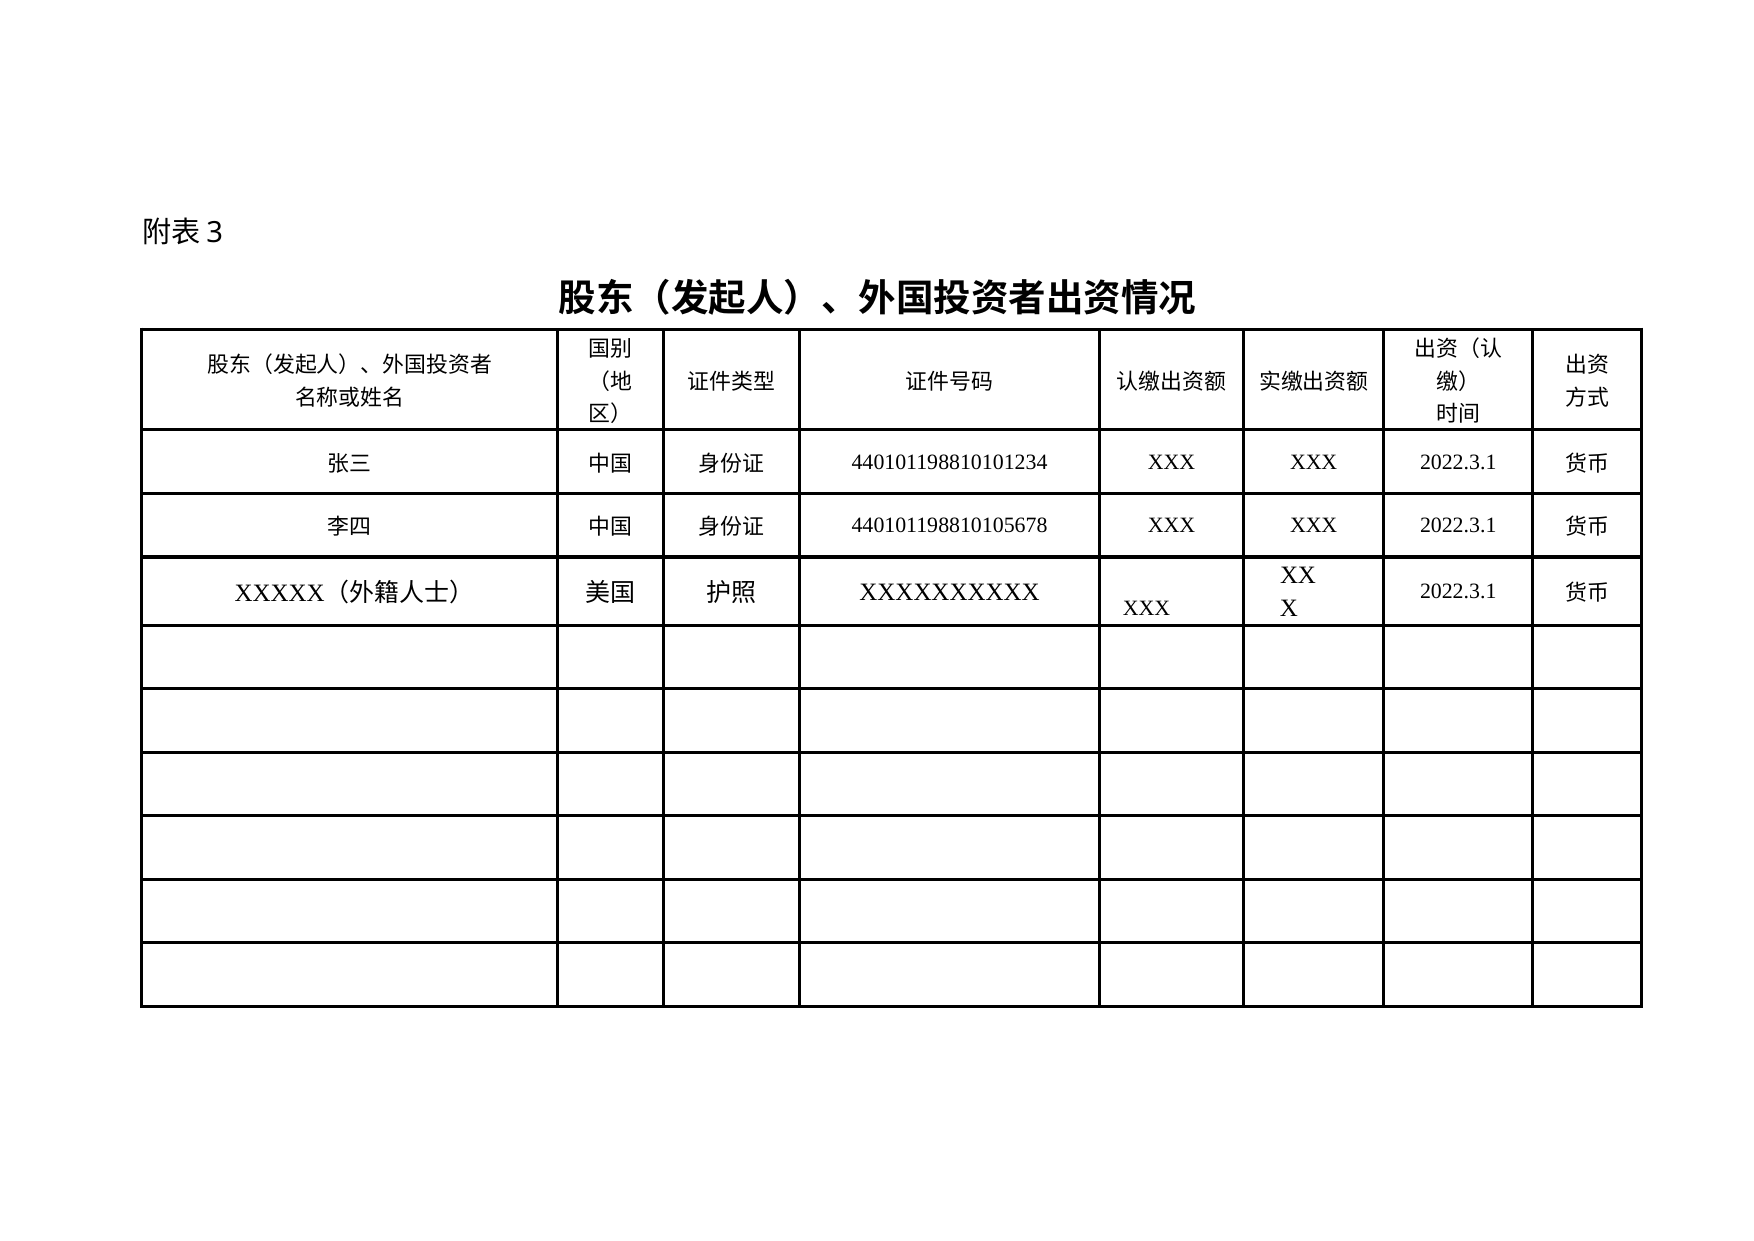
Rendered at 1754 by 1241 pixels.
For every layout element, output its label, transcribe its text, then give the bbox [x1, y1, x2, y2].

table_cell [1101, 627, 1242, 687]
table_cell [1385, 627, 1531, 687]
table_cell [143, 944, 556, 1005]
table_cell 货币 [1534, 495, 1640, 555]
table_header 认缴出资额 [1101, 331, 1242, 428]
table_cell 美国 [559, 559, 662, 623]
table_cell 2022.3.1 [1385, 431, 1531, 492]
table_cell [559, 817, 662, 878]
table_cell [1385, 754, 1531, 814]
table_cell [665, 881, 798, 941]
table_cell [1245, 944, 1382, 1005]
table_cell [1534, 944, 1640, 1005]
table_header 出资 方式 [1534, 331, 1640, 428]
table_cell [801, 817, 1098, 878]
table_cell 身份证 [665, 495, 798, 555]
table_cell [559, 627, 662, 687]
table_cell [801, 944, 1098, 1005]
table_cell [143, 817, 556, 878]
table_cell 2022.3.1 [1385, 559, 1531, 623]
table_cell XXX [1101, 431, 1242, 492]
table_header 国别 （地区） [559, 331, 662, 428]
table_cell 身份证 [665, 431, 798, 492]
table_cell [801, 690, 1098, 751]
table_cell [559, 881, 662, 941]
table_cell [665, 817, 798, 878]
table_header 实缴出资额 [1245, 331, 1382, 428]
table_cell [143, 754, 556, 814]
table_cell XXX [1101, 559, 1242, 623]
table_cell [801, 627, 1098, 687]
table_cell [1534, 754, 1640, 814]
table_header 股东（发起人）、外国投资者 名称或姓名 [143, 331, 556, 428]
table_cell 护照 [665, 559, 798, 623]
table_cell [665, 627, 798, 687]
table_cell [1101, 754, 1242, 814]
table_header 证件号码 [801, 331, 1098, 428]
table_cell XXXXX（外籍人士） [143, 559, 556, 623]
table_cell XXX [1245, 559, 1382, 623]
table_cell XXXXXXXXXX [801, 559, 1098, 623]
table_cell [1101, 944, 1242, 1005]
table_cell XXX [1245, 495, 1382, 555]
table_cell [801, 881, 1098, 941]
text 附表3 [142, 198, 1612, 263]
table_cell 李四 [143, 495, 556, 555]
table_header 证件类型 [665, 331, 798, 428]
table_cell [1534, 627, 1640, 687]
table_cell 440101198810105678 [801, 495, 1098, 555]
table_cell 货币 [1534, 431, 1640, 492]
table_cell 货币 [1534, 559, 1640, 623]
table_header 出资（认缴） 时间 [1385, 331, 1531, 428]
table_cell [143, 881, 556, 941]
table_cell 中国 [559, 431, 662, 492]
table_cell [559, 754, 662, 814]
table_cell [1245, 690, 1382, 751]
table_cell [1101, 690, 1242, 751]
table_cell [801, 754, 1098, 814]
table_cell [1245, 881, 1382, 941]
table_cell [1101, 817, 1242, 878]
text 股东（发起人）、外国投资者出资情况 [142, 263, 1612, 328]
table_cell XXX [1101, 495, 1242, 555]
table_cell [1534, 817, 1640, 878]
table_cell [1534, 690, 1640, 751]
table_cell [559, 690, 662, 751]
table_cell [1534, 881, 1640, 941]
table_cell 张三 [143, 431, 556, 492]
table_cell [559, 944, 662, 1005]
table_cell [665, 754, 798, 814]
table_cell [1245, 817, 1382, 878]
table_cell [1245, 754, 1382, 814]
table_cell XXX [1245, 431, 1382, 492]
table_cell [1385, 690, 1531, 751]
table_cell [665, 944, 798, 1005]
table_cell [665, 690, 798, 751]
table_cell [143, 627, 556, 687]
table_cell [1385, 881, 1531, 941]
table_cell [1385, 817, 1531, 878]
table_cell 2022.3.1 [1385, 495, 1531, 555]
table_cell [1245, 627, 1382, 687]
table_cell [1385, 944, 1531, 1005]
table_cell 440101198810101234 [801, 431, 1098, 492]
table_cell [143, 690, 556, 751]
table_cell [1101, 881, 1242, 941]
table_cell 中国 [559, 495, 662, 555]
